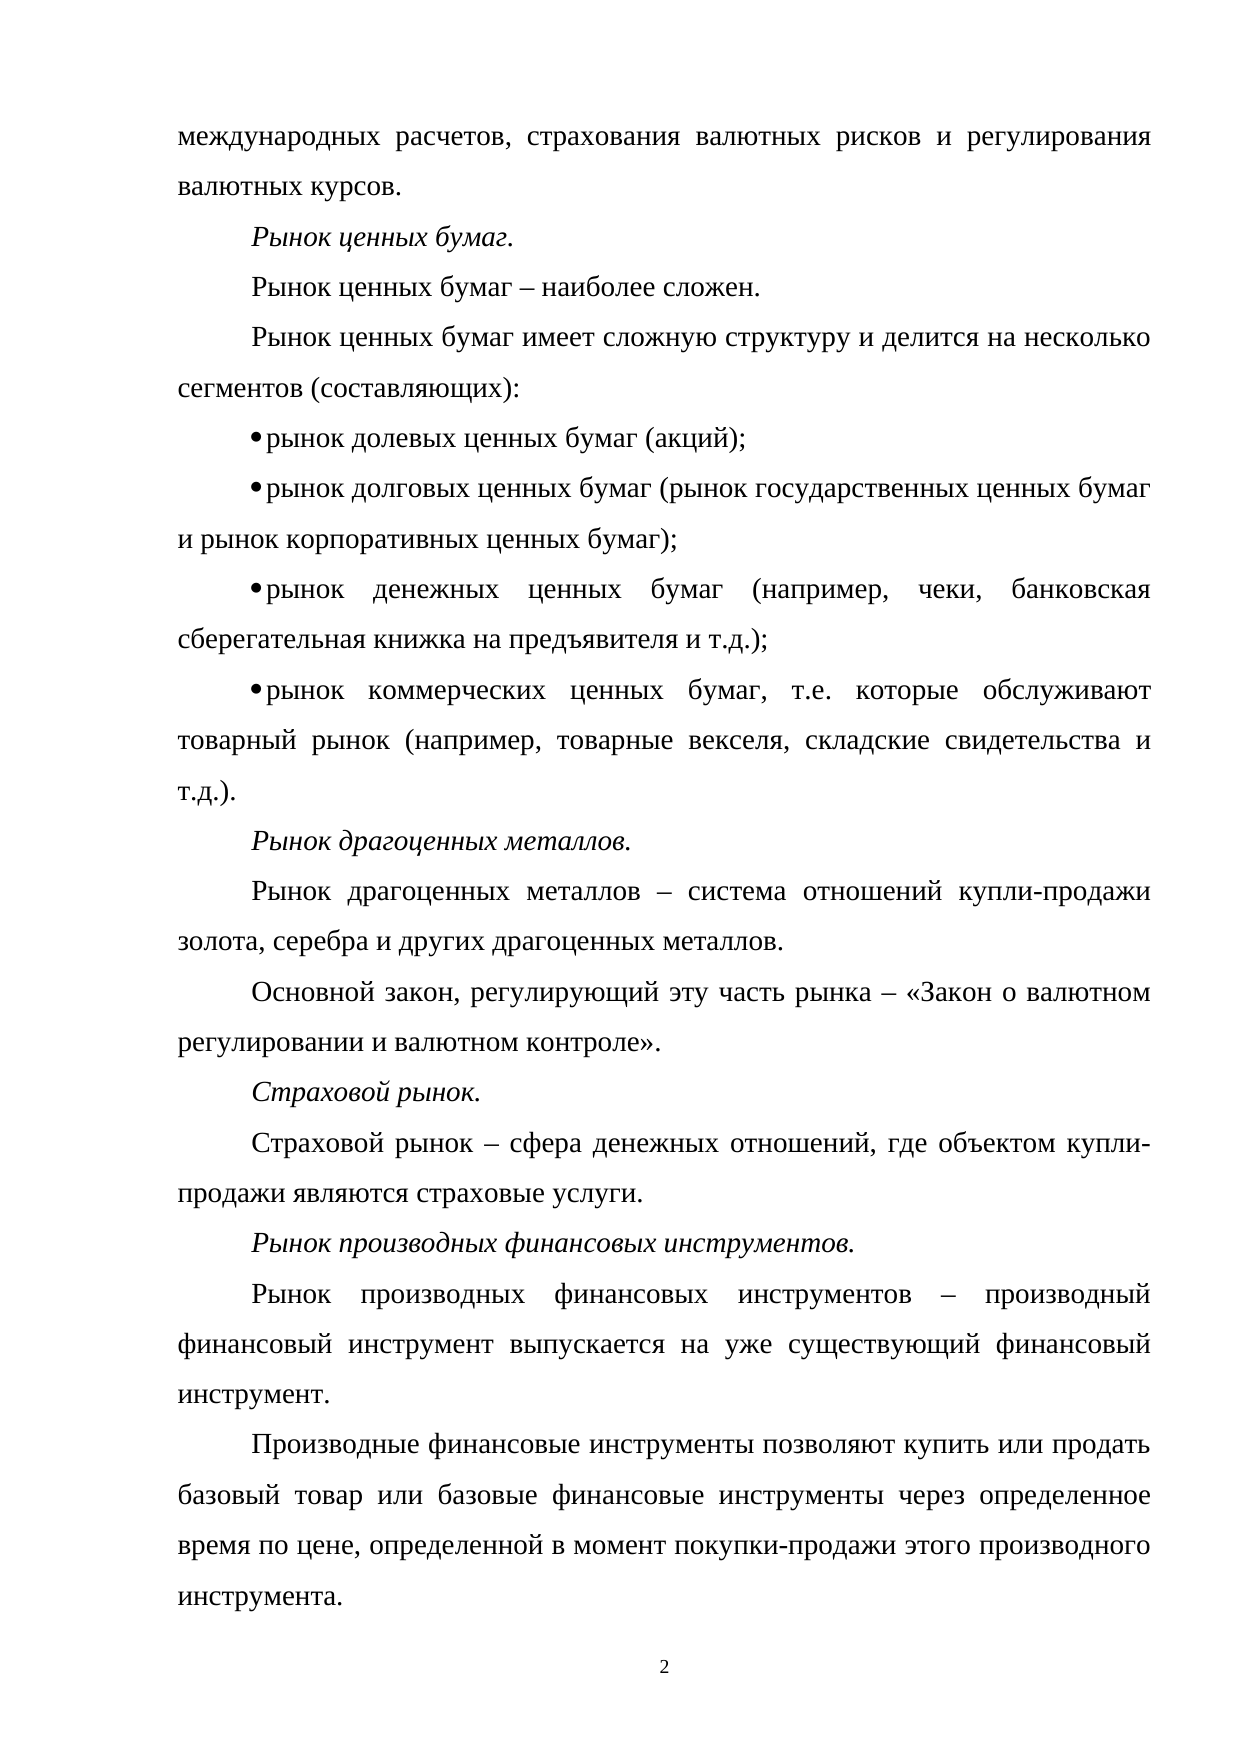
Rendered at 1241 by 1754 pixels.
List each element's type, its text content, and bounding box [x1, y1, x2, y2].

text Рынок производных финансовых инструментов – производный финансовый инструмент выпускается на уже существующий финансовый инструмент. [177, 1276, 1152, 1410]
text Страховой рынок – сфера денежных отношений, где объектом купли-продажи являются страховые услуги. [177, 1125, 1152, 1209]
text Страховой рынок. [177, 1074, 1152, 1108]
text Рынок драгоценных металлов – система отношений купли-продажи золота, серебра и других драгоценных металлов. [177, 873, 1152, 957]
text Основной закон, регулирующий эту часть рынка – «Закон о валютном регулировании и валютном контроле». [177, 974, 1152, 1058]
text Рынок производных финансовых инструментов. [177, 1225, 1152, 1259]
list рынок долевых ценных бумаг (акций); [177, 420, 1152, 454]
text Рынок ценных бумаг. [177, 219, 1152, 252]
text Производные финансовые инструменты позволяют купить или продать базовый товар или базовые финансовые инструменты через определенное время по цене, определенной в момент покупки-продажи этого производного инструмента. [177, 1427, 1152, 1611]
text Рынок ценных бумаг – наиболее сложен. [177, 269, 1152, 303]
list рынок долговых ценных бумаг (рынок государственных ценных бумаг и рынок корпоративных ценных бумаг); [177, 470, 1152, 554]
list рынок денежных ценных бумаг (например, чеки, банковская сберегательная книжка на предъявителя и т.д.); [177, 571, 1152, 655]
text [177, 118, 1152, 202]
text Рынок драгоценных металлов. [177, 823, 1152, 856]
text Рынок ценных бумаг имеет сложную структуру и делится на несколько сегментов (составляющих): [177, 319, 1152, 403]
list рынок коммерческих ценных бумаг, т.е. которые обслуживают товарный рынок (например, товарные векселя, складские свидетельства и т.д.). [177, 672, 1152, 806]
